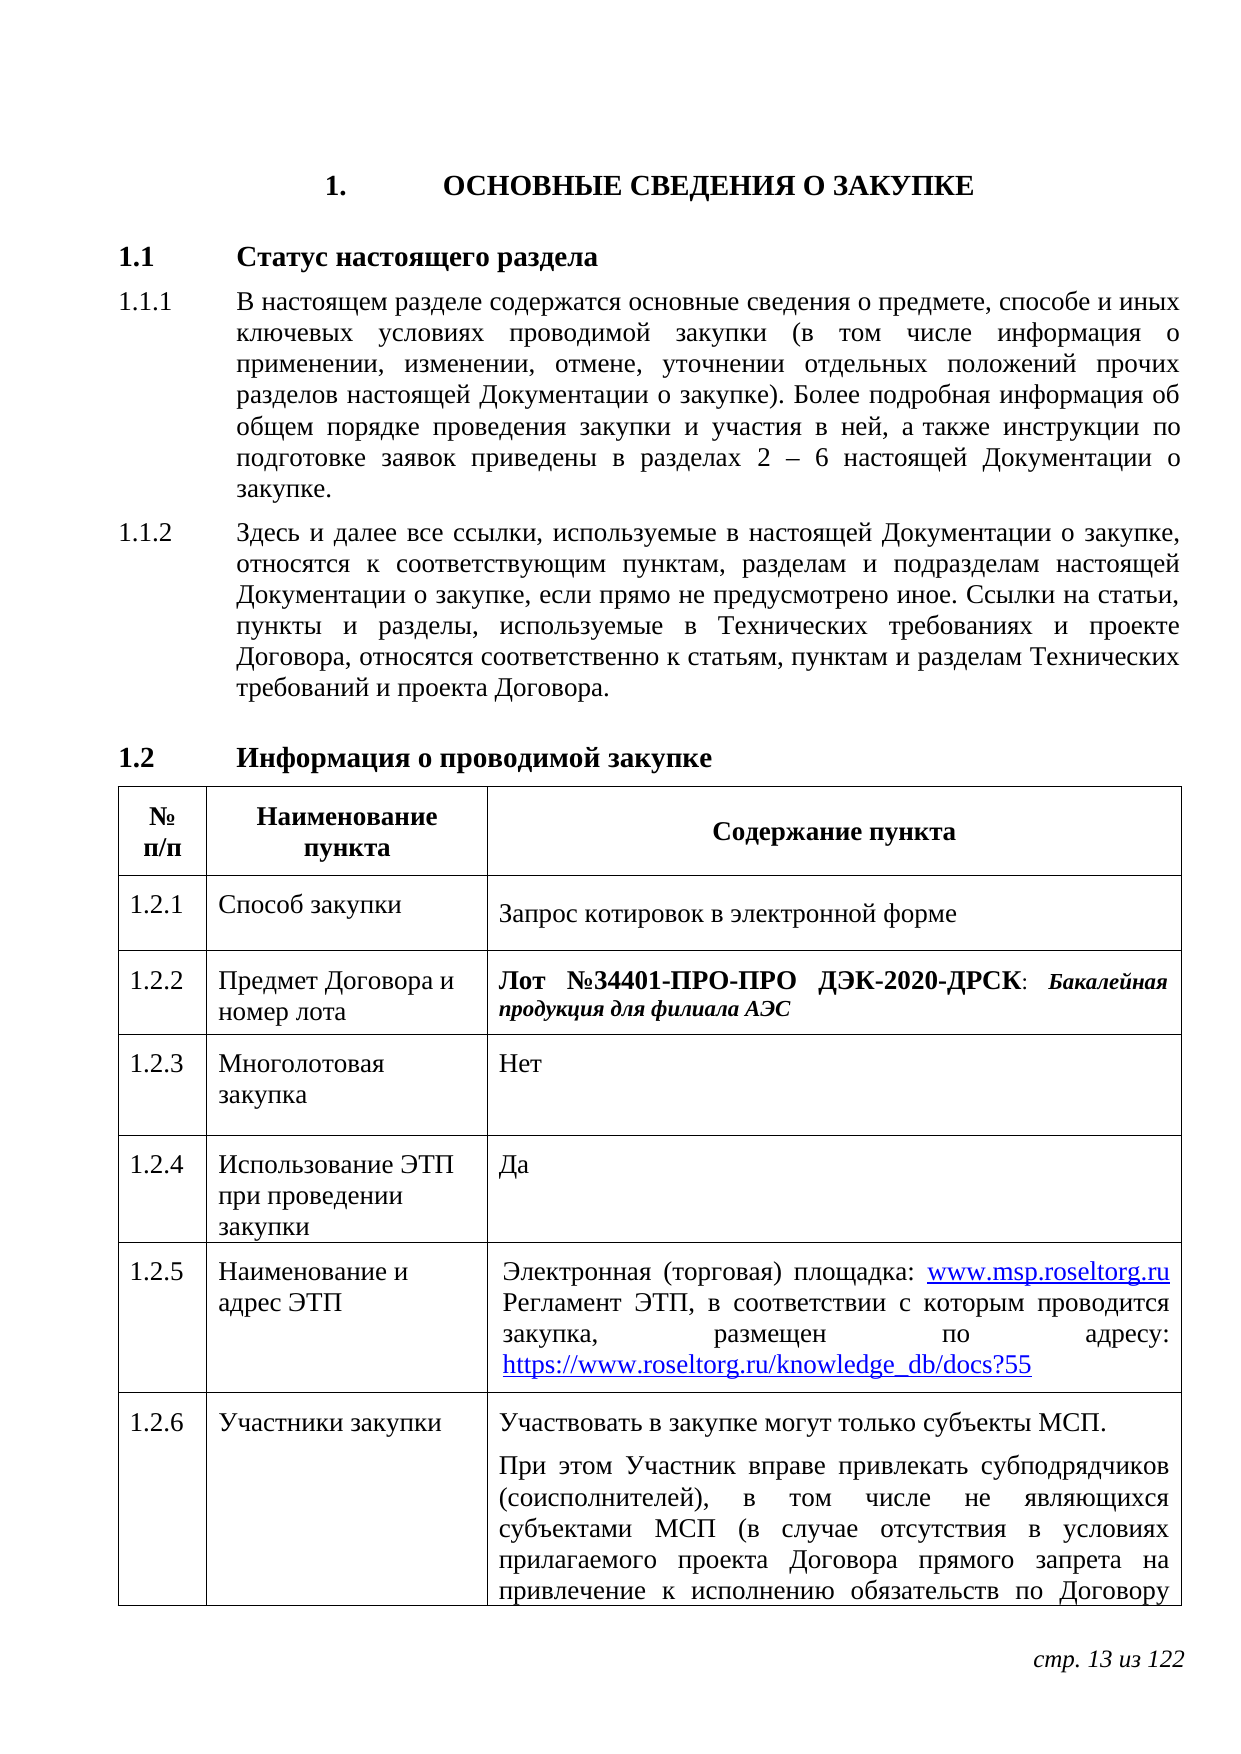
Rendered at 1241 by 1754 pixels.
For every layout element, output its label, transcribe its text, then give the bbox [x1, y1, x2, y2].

table_cell Наименование и адрес ЭТП [207, 1243, 487, 1392]
table_cell [119, 1393, 206, 1605]
subtitle ОСНОВНЫЕ СВЕДЕНИЯ О ЗАКУПКЕ [118, 168, 1181, 202]
table_cell Предмет Договора и номер лота [207, 951, 487, 1034]
subtitle Статус настоящего раздела [118, 239, 1181, 273]
table_cell [119, 1136, 206, 1242]
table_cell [488, 1393, 1181, 1605]
subtitle Информация о проводимой закупке [118, 740, 1181, 774]
table_cell Электронная (торговая) площадка: www.msp.roseltorg.ru Регламент ЭТП, в соответствии с которым проводится закупка, размещен по адресу: https://www.roseltorg.ru/knowledge_db/docs?55 [488, 1243, 1181, 1392]
table_header № п/п [119, 787, 206, 874]
table_cell Да [488, 1136, 1181, 1242]
table_header Содержание пункта [488, 787, 1181, 874]
list Здесь и далее все ссылки, используемые в настоящей Документации о закупке, относятся к соответствующим пунктам, разделам и подразделам настоящей Документации о закупке, если прямо не предусмотрено иное. Ссылки на статьи, пункты и разделы, используемые в Технических требованиях и проекте Договора, относятся соответственно к статьям, пунктам и разделам Технических требований и проекта Договора. [118, 516, 1181, 703]
table_cell Использование ЭТП при проведении закупки [207, 1136, 487, 1242]
table_cell Нет [488, 1035, 1181, 1135]
list В настоящем разделе содержатся основные сведения о предмете, способе и иных ключевых условиях проводимой закупки (в том числе информация о применении, изменении, отмене, уточнении отдельных положений прочих разделов настоящей Документации о закупке). Более подробная информация об общем порядке проведения закупки и участия в ней, а также инструкции по подготовке заявок приведены в разделах 2 – 6 настоящей Документации о закупке. [118, 285, 1181, 503]
table_cell Запрос котировок в электронной форме [488, 876, 1181, 950]
table_cell [119, 951, 206, 1034]
table_cell [119, 1243, 206, 1392]
table_cell Лот №34401-ПРО-ПРО ДЭК-2020-ДРСК: Бакалейная продукция для филиала АЭС [488, 951, 1181, 1034]
table_cell Участники закупки [207, 1393, 487, 1605]
table_cell [119, 876, 206, 950]
table_cell Многолотовая закупка [207, 1035, 487, 1135]
table_cell [119, 1035, 206, 1135]
table_cell Способ закупки [207, 876, 487, 950]
table_header Наименование пункта [207, 787, 487, 874]
